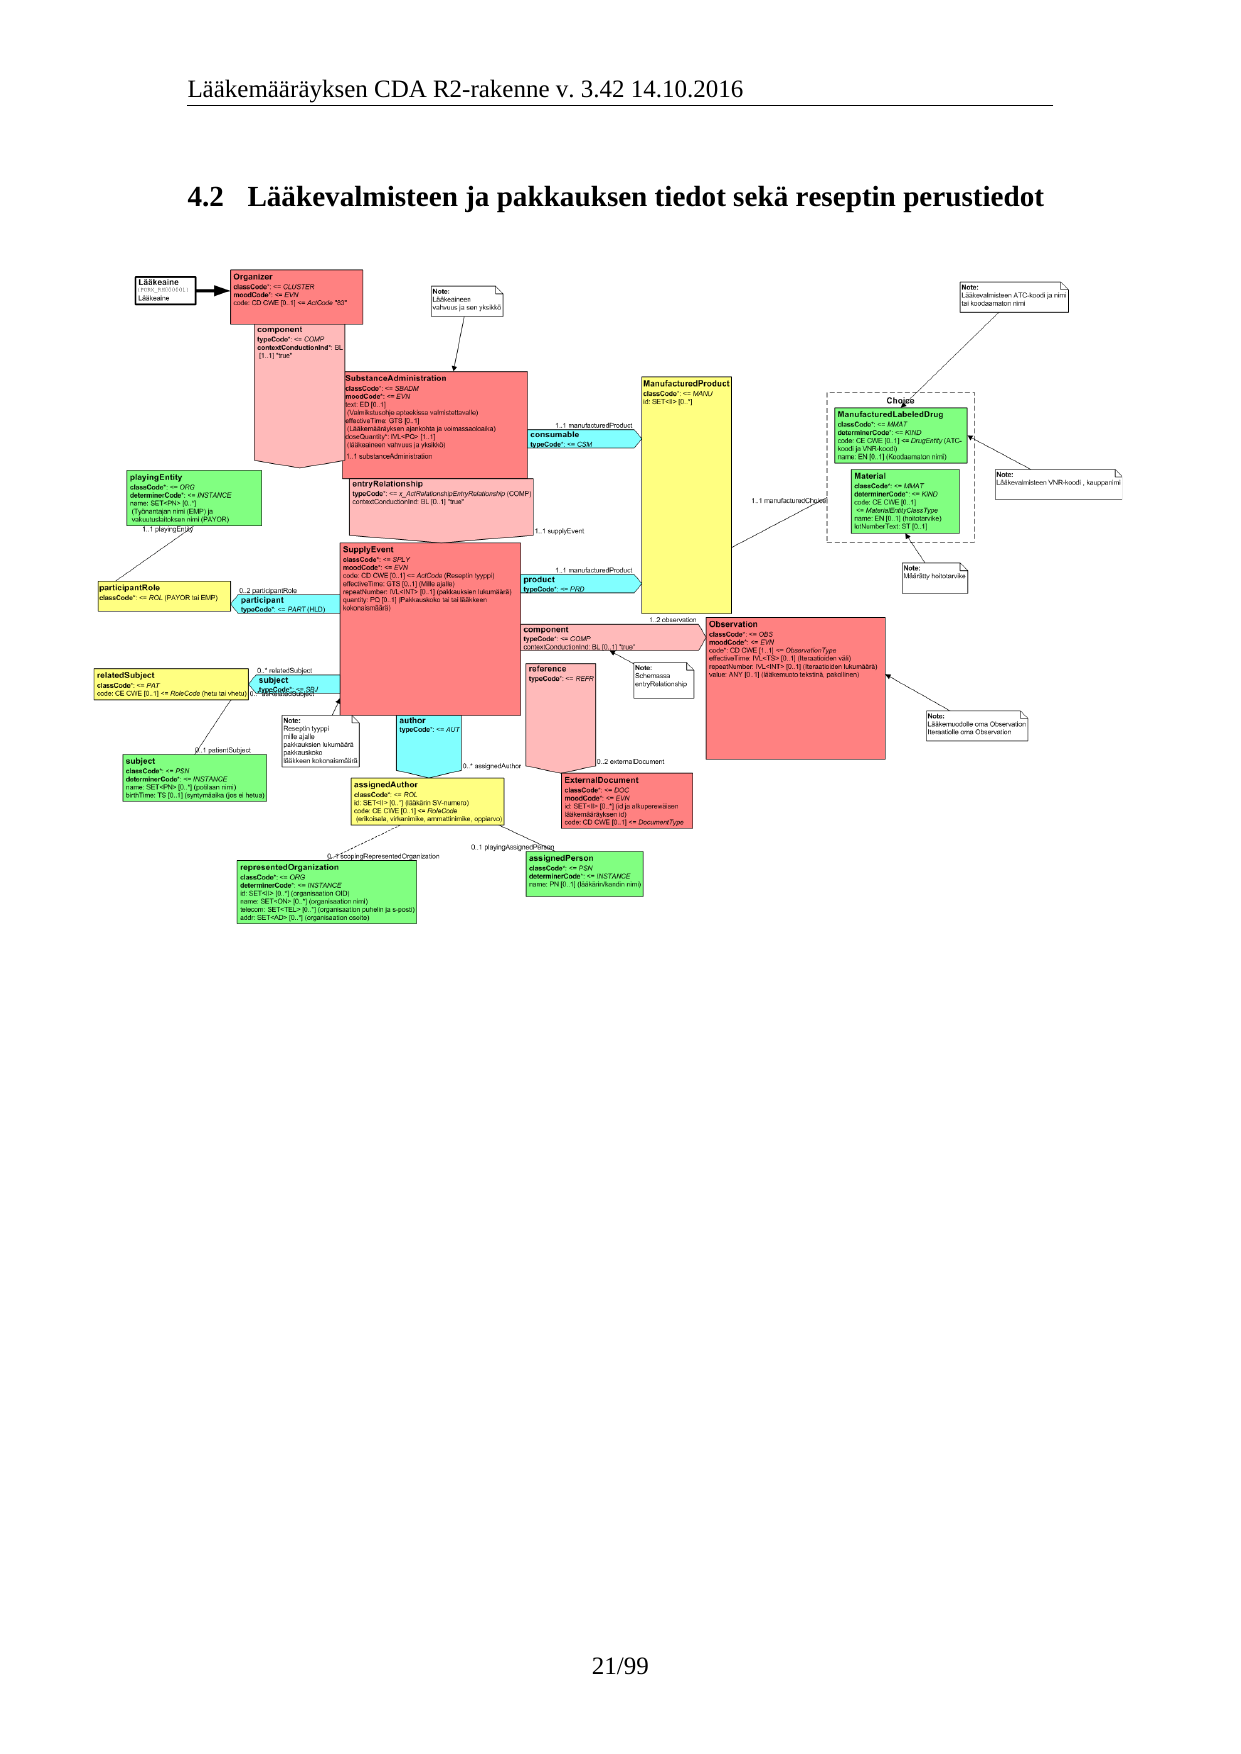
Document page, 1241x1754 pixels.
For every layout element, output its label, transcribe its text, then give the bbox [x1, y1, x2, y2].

picture [93, 269, 1123, 924]
subtitle Lääkevalmisteen ja pakkauksen tiedot sekä reseptin perustiedot [187, 179, 1053, 212]
